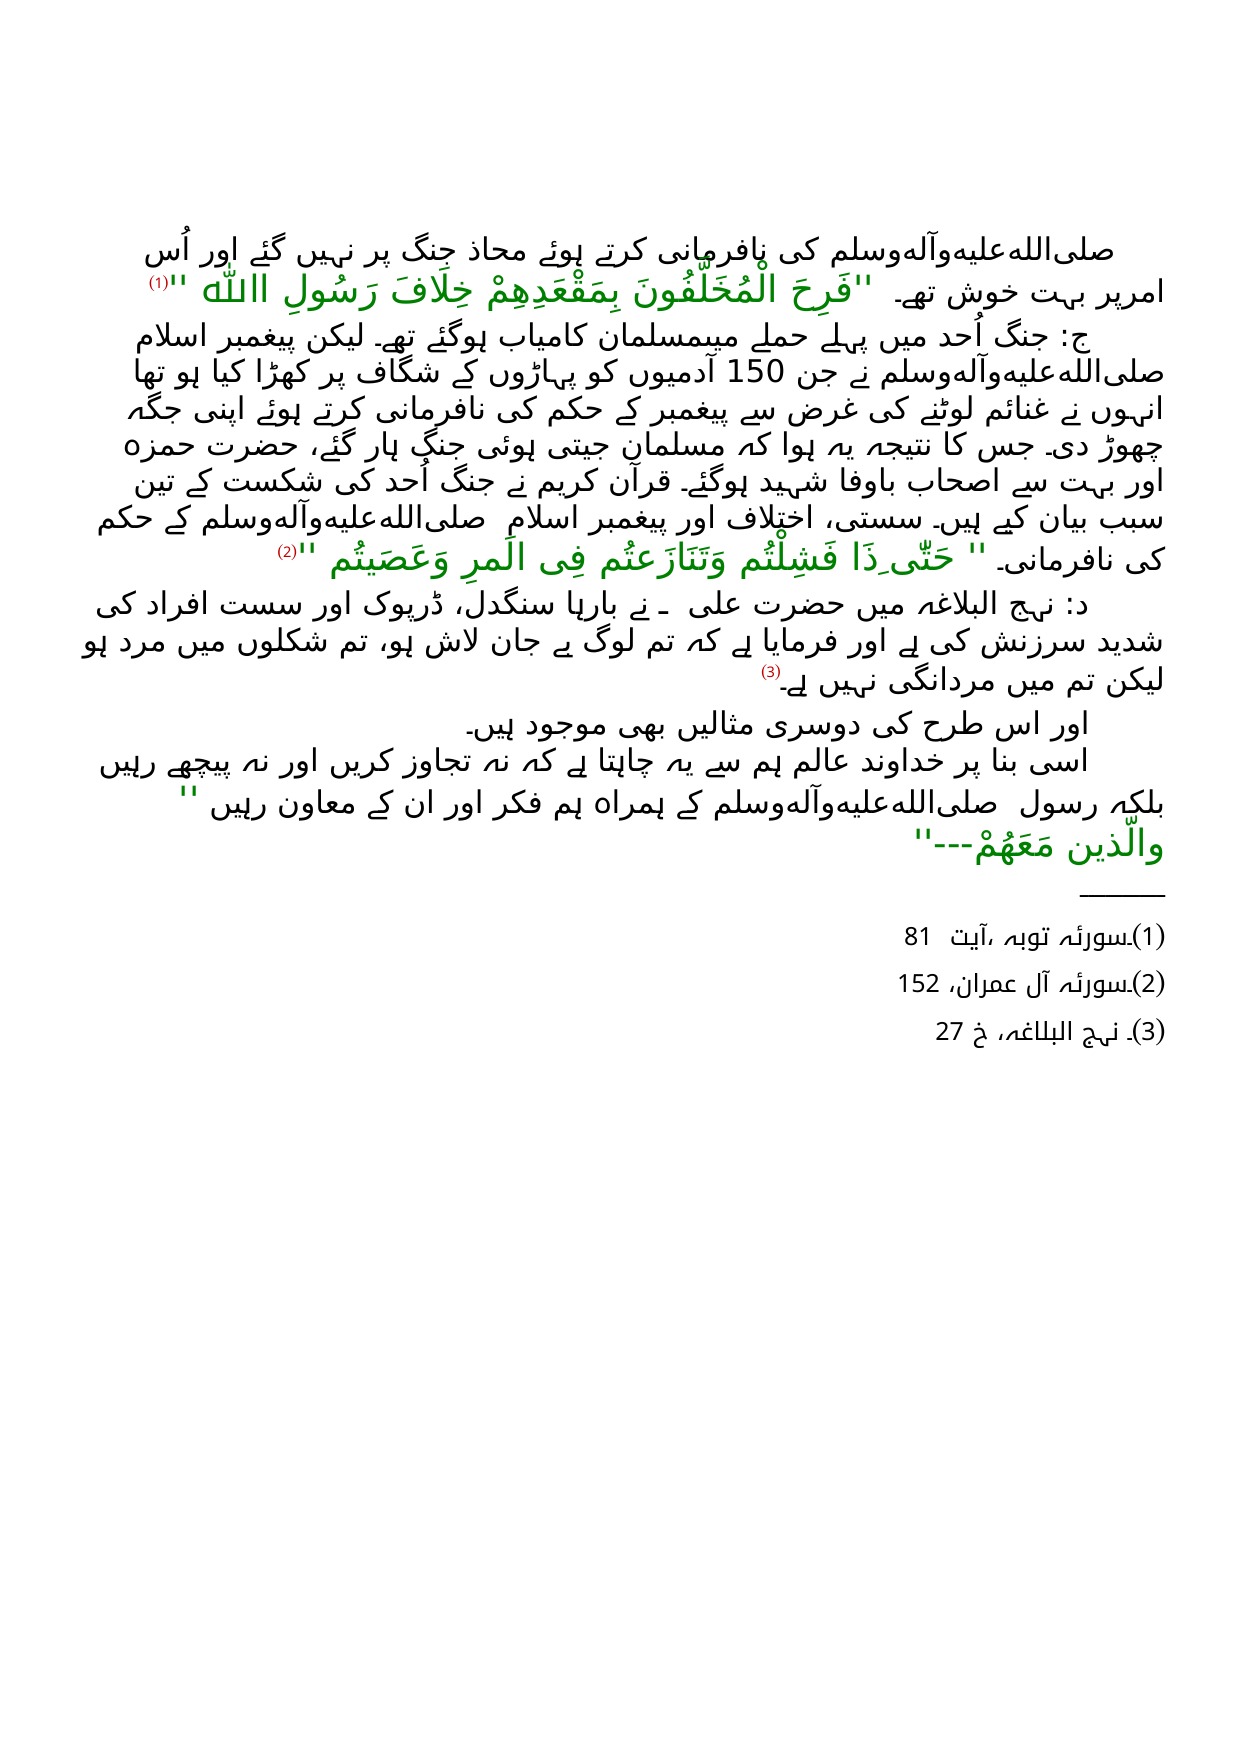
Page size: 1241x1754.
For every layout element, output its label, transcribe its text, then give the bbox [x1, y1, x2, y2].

text اسی بنا پر خداوند عالم ہم سے یہ چاہتا ہے کہ نہ تجاوز کریں اور نہ پیچھے رہیں بلکہ رسول صلى‌الله‌عليه‌وآله‌وسلم کے ہمراہ ہم فکر اور ان کے معاون رہیں '' والّذین مَعَهُمْ---'' [75, 742, 1165, 866]
text اور اس طرح کی دوسری مثالیں بھی موجود ہیں۔ [75, 706, 1165, 742]
text (1)۔سورئہ توبہ ،آیت 81 [75, 913, 1165, 961]
text صلى‌الله‌عليه‌وآله‌وسلم کی نافرمانی کرتے ہوئے محاذ جنگ پر نہیں گئے اور اُس امرپر بہت خوش تھے۔ ''فَرِحَ الْمُخَلَّفُونَ بِمَقْعَدِهِمْ خِلَافَ رَسُولِ اﷲ ''(1) [75, 231, 1165, 317]
text ج: جنگ اُحد میں پہلے حملے میںمسلمان کامیاب ہوگئے تھے۔ لیکن پیغمبر اسلام صلى‌الله‌عليه‌وآله‌وسلم نے جن 150 آدمیوں کو پہاڑوں کے شگاف پر کھڑا کیا ہو تھا انہوں نے غنائم لوٹنے کی غرض سے پیغمبر کے حکم کی نافرمانی کرتے ہوئے اپنی جگہ چھوڑ دی۔ جس کا نتیجہ یہ ہوا کہ مسلمان جیتی ہوئی جنگ ہار گئے، حضرت حمزہ اور بہت سے اصحاب باوفا شہید ہوگئے۔ قرآن کریم نے جنگ اُحد کی شکست کے تین سبب بیان کیے ہیں۔ سستی، اختلاف اور پیغمبر اسلام صلى‌الله‌عليه‌وآله‌وسلم کے حکم کی نافرمانی۔ '' حَتّٰی ِذَا فَشِلْتُم وَتَنَازَعتُم فِی الَمرِ وَعَصَیتُم ''(2) [75, 317, 1165, 586]
text (3)۔ نہج البلاغہ، خ 27 [75, 1008, 1165, 1055]
text ۔۔۔۔۔۔۔۔۔۔۔۔۔۔۔۔۔۔۔۔ [75, 866, 1165, 913]
text (2)۔سورئہ آل عمران، 152 [75, 961, 1165, 1008]
text د: نہج البلاغہ میں حضرت علی ـ نے بارہا سنگدل، ڈرپوک اور سست افراد کی شدید سرزنش کی ہے اور فرمایا ہے کہ تم لوگ بے جان لاش ہو، تم شکلوں میں مرد ہو لیکن تم میں مردانگی نہیں ہے۔(3) [75, 586, 1165, 706]
